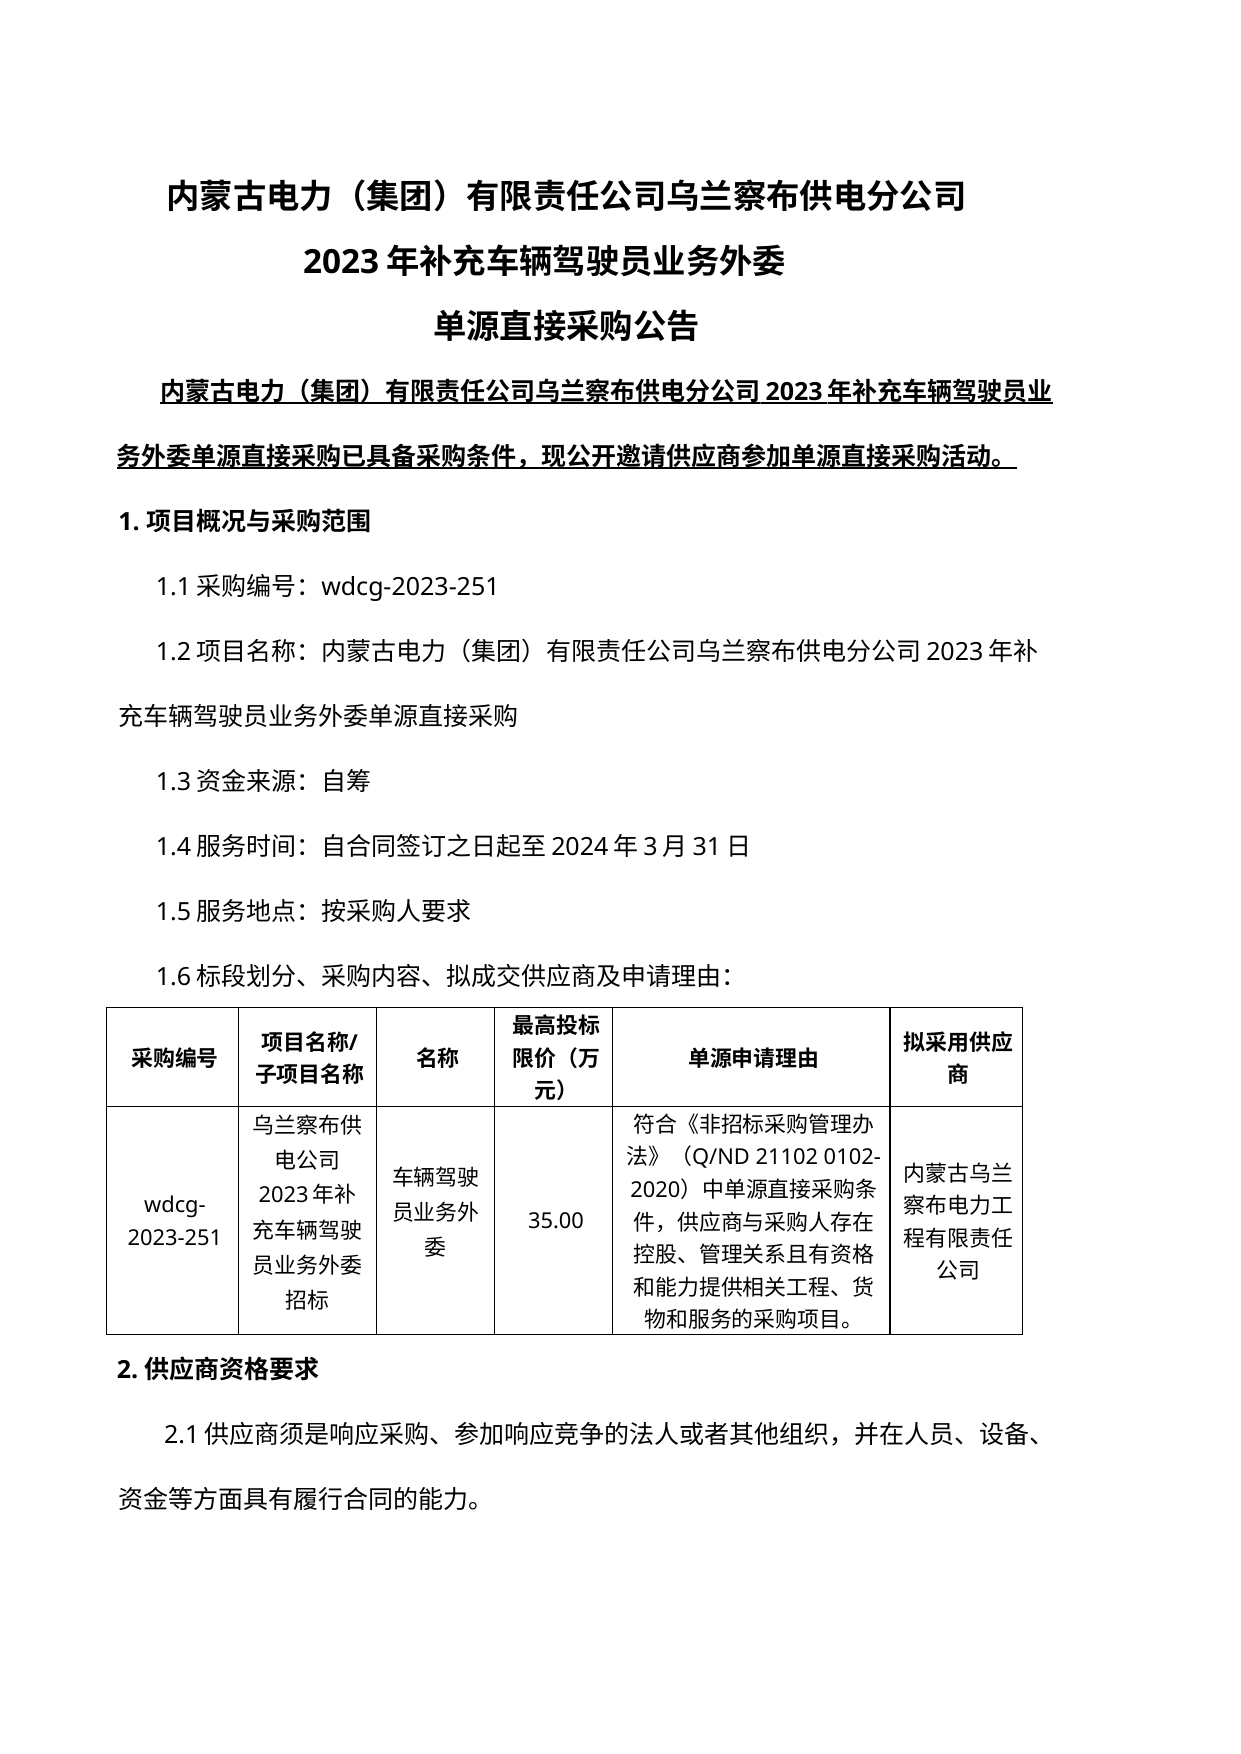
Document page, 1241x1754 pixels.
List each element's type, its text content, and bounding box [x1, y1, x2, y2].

table_cell 车辆驾驶员业务外委 [377, 1107, 494, 1334]
table_cell wdcg-2023-251 [107, 1107, 238, 1334]
table_header 单源申请理由 [613, 1008, 889, 1106]
text 1.1采购编号：wdcg-2023-251 [118, 552, 1054, 617]
subtitle 1. 项目概况与采购范围 [118, 487, 1054, 552]
text 内蒙古电力（集团）有限责任公司乌兰察布供电分公司2023年补充车辆驾驶员业务外委 [117, 162, 972, 292]
subtitle 2. 供应商资格要求 [117, 1335, 1054, 1400]
text 1.3资金来源：自筹 [118, 747, 1054, 812]
table_header 最高投标限价（万元） [495, 1008, 612, 1106]
table_header 拟采用供应商 [891, 1008, 1022, 1106]
table_cell 乌兰察布供电公司2023年补充车辆驾驶员业务外委招标 [239, 1107, 376, 1334]
text 单源直接采购公告 [117, 292, 972, 357]
text 1.2项目名称：内蒙古电力（集团）有限责任公司乌兰察布供电分公司2023年补充车辆驾驶员业务外委单源直接采购 [118, 617, 1054, 747]
text 2.1供应商须是响应采购、参加响应竞争的法人或者其他组织，并在人员、设备、资金等方面具有履行合同的能力。 [118, 1400, 1054, 1530]
table_cell 符合《非招标采购管理办法》（Q/ND 21102 0102-2020）中单源直接采购条件，供应商与采购人存在控股、管理关系且有资格和能力提供相关工程、货物和服务的采购项目。 [613, 1107, 889, 1334]
text 1.6标段划分、采购内容、拟成交供应商及申请理由： [118, 942, 1054, 1007]
table_header 项目名称/ 子项目名称 [239, 1008, 376, 1106]
table_header 采购编号 [107, 1008, 238, 1106]
text 内蒙古电力（集团）有限责任公司乌兰察布供电分公司2023年补充车辆驾驶员业务外委单源直接采购已具备采购条件，现公开邀请供应商参加单源直接采购活动。 [117, 357, 1054, 487]
table_cell 内蒙古乌兰察布电力工程有限责任公司 [891, 1107, 1022, 1334]
table_header 名称 [377, 1008, 494, 1106]
table_cell 35.00 [495, 1107, 612, 1334]
text 1.5服务地点：按采购人要求 [118, 877, 1054, 942]
text 1.4服务时间：自合同签订之日起至2024年3月31日 [118, 812, 1054, 877]
